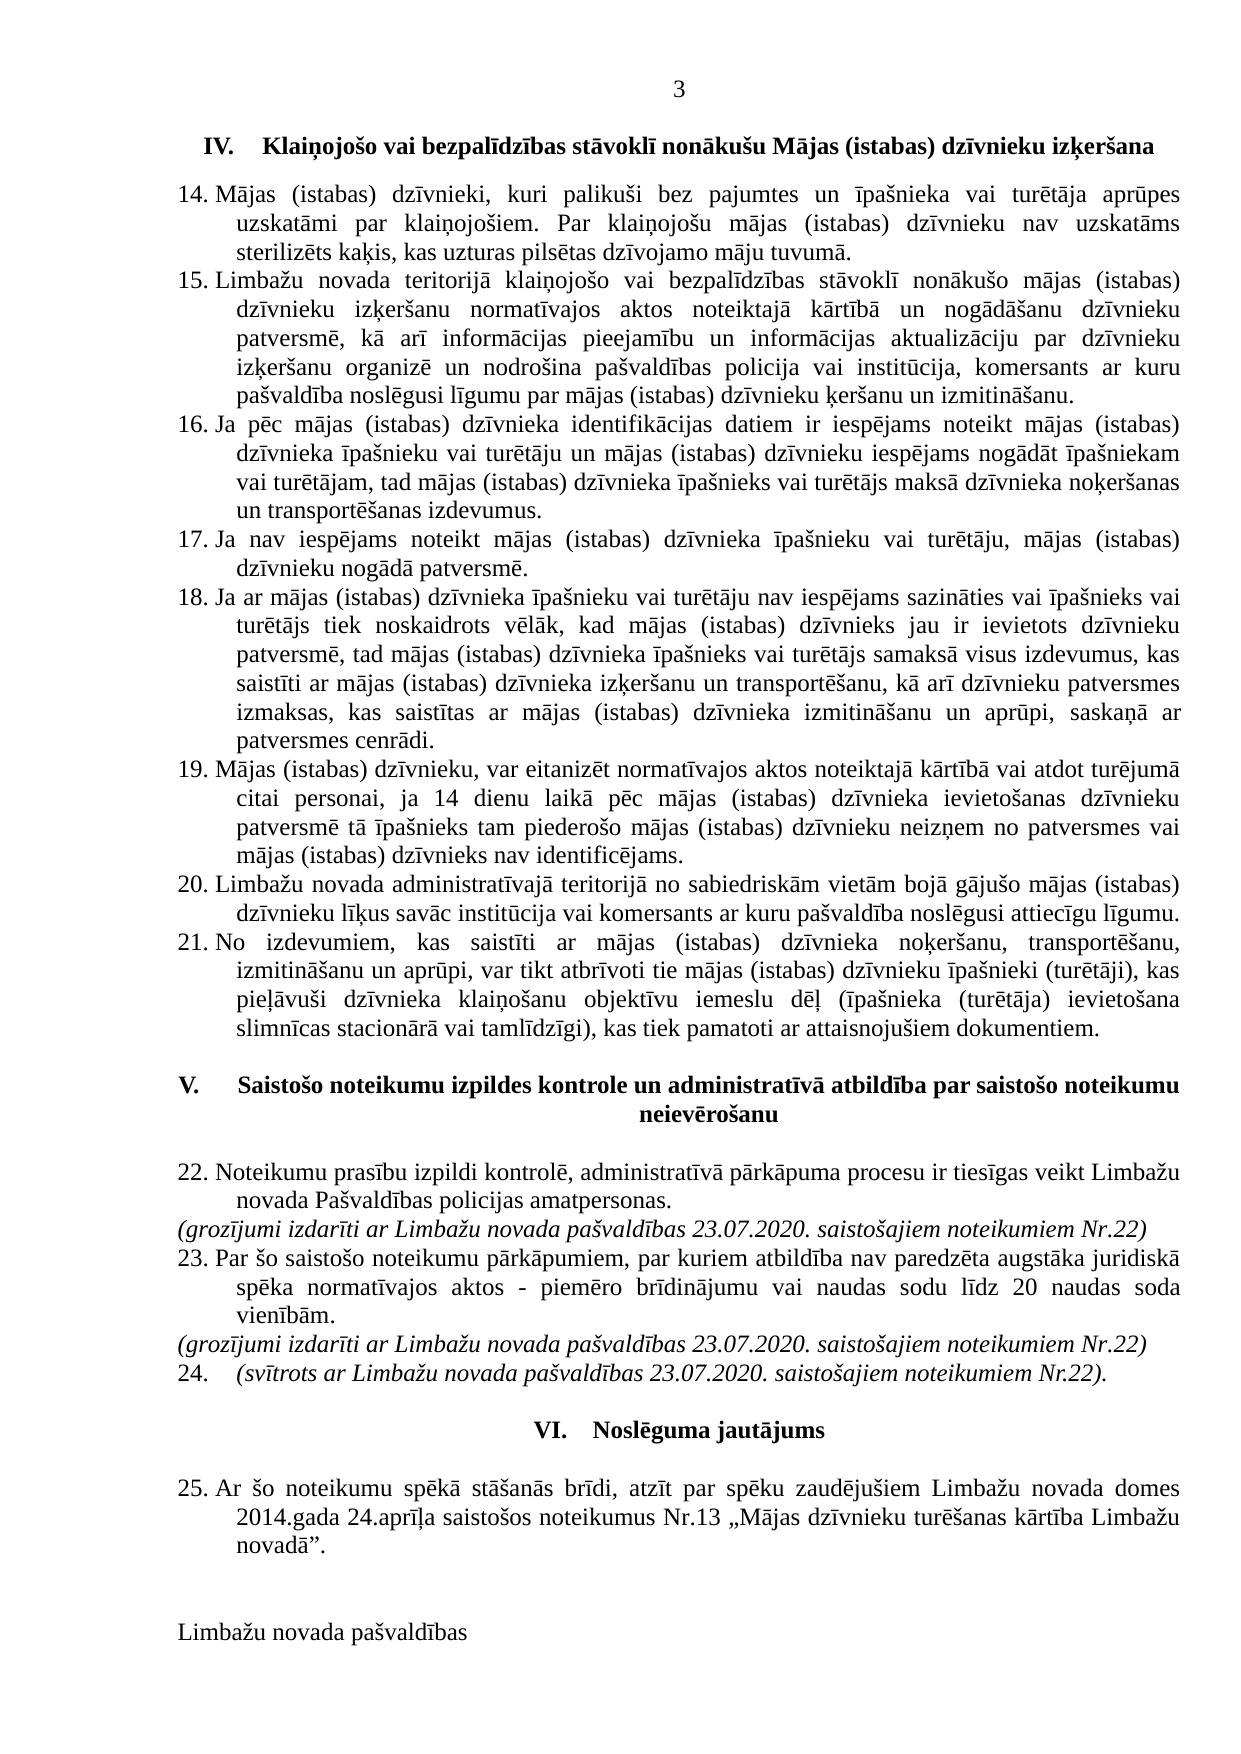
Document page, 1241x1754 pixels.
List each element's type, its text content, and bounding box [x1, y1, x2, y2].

list Ar šo noteikumu spēkā stāšanās brīdi, atzīt par spēku zaudējušiem Limbažu novada domes 2014.gada 24.aprīļa saistošos noteikumus Nr.13 „Mājas dzīvnieku turēšanas kārtība Limbažu novadā”. [177, 1473, 1181, 1559]
list Ja ar mājas (istabas) dzīvnieka īpašnieku vai turētāju nav iespējams sazināties vai īpašnieks vai turētājs tiek noskaidrots vēlāk, kad mājas (istabas) dzīvnieks jau ir ievietots dzīvnieku patversmē, tad mājas (istabas) dzīvnieka īpašnieks vai turētājs samaksā visus izdevumus, kas saistīti ar mājas (istabas) dzīvnieka izķeršanu un transportēšanu, kā arī dzīvnieku patversmes izmaksas, kas saistītas ar mājas (istabas) dzīvnieka izmitināšanu un aprūpi, saskaņā ar patversmes cenrādi. [177, 582, 1181, 754]
text Limbažu novada pašvaldības [177, 1617, 1181, 1646]
list Limbažu novada teritorijā klaiņojošo vai bezpalīdzības stāvoklī nonākušo mājas (istabas) dzīvnieku izķeršanu normatīvajos aktos noteiktajā kārtībā un nogādāšanu dzīvnieku patversmē, kā arī informācijas pieejamību un informācijas aktualizāciju par dzīvnieku izķeršanu organizē un nodrošina pašvaldības policija vai institūcija, komersants ar kuru pašvaldība noslēgusi līgumu par mājas (istabas) dzīvnieku ķeršanu un izmitināšanu. [177, 266, 1181, 409]
text (grozījumi izdarīti ar Limbažu novada pašvaldības 23.07.2020. saistošajiem noteikumiem Nr.22) [177, 1329, 1181, 1358]
list Ja nav iespējams noteikt mājas (istabas) dzīvnieka īpašnieku vai turētāju, mājas (istabas) dzīvnieku nogādā patversmē. [177, 524, 1181, 582]
list Noteikumu prasību izpildi kontrolē, administratīvā pārkāpuma procesu ir tiesīgas veikt Limbažu novada Pašvaldības policijas amatpersonas. [177, 1157, 1181, 1214]
list Mājas (istabas) dzīvnieki, kuri palikuši bez pajumtes un īpašnieka vai turētāja aprūpes uzskatāmi par klaiņojošiem. Par klaiņojošu mājas (istabas) dzīvnieku nav uzskatāms sterilizēts kaķis, kas uzturas pilsētas dzīvojamo māju tuvumā. [177, 179, 1181, 266]
list Limbažu novada administratīvajā teritorijā no sabiedriskām vietām bojā gājušo mājas (istabas) dzīvnieku līķus savāc institūcija vai komersants ar kuru pašvaldība noslēgusi attiecīgu līgumu. [177, 869, 1181, 927]
list Noslēguma jautājums [177, 1416, 1181, 1444]
list Klaiņojošo vai bezpalīdzības stāvoklī nonākušu Mājas (istabas) dzīvnieku izķeršana [177, 131, 1181, 160]
list Par šo saistošo noteikumu pārkāpumiem, par kuriem atbildība nav paredzēta augstāka juridiskā spēka normatīvajos aktos - piemēro brīdinājumu vai naudas sodu līdz 20 naudas soda vienībām. [177, 1243, 1181, 1329]
list Ja pēc mājas (istabas) dzīvnieka identifikācijas datiem ir iespējams noteikt mājas (istabas) dzīvnieka īpašnieku vai turētāju un mājas (istabas) dzīvnieku iespējams nogādāt īpašniekam vai turētājam, tad mājas (istabas) dzīvnieka īpašnieks vai turētājs maksā dzīvnieka noķeršanas un transportēšanas izdevumus. [177, 409, 1181, 524]
text (grozījumi izdarīti ar Limbažu novada pašvaldības 23.07.2020. saistošajiem noteikumiem Nr.22) [177, 1214, 1181, 1243]
list (svītrots ar Limbažu novada pašvaldības 23.07.2020. saistošajiem noteikumiem Nr.22). [177, 1358, 1181, 1387]
list Mājas (istabas) dzīvnieku, var eitanizēt normatīvajos aktos noteiktajā kārtībā vai atdot turējumā citai personai, ja 14 dienu laikā pēc mājas (istabas) dzīvnieka ievietošanas dzīvnieku patversmē tā īpašnieks tam piederošo mājas (istabas) dzīvnieku neizņem no patversmes vai mājas (istabas) dzīvnieks nav identificējams. [177, 754, 1181, 869]
list No izdevumiem, kas saistīti ar mājas (istabas) dzīvnieka noķeršanu, transportēšanu, izmitināšanu un aprūpi, var tikt atbrīvoti tie mājas (istabas) dzīvnieku īpašnieki (turētāji), kas pieļāvuši dzīvnieka klaiņošanu objektīvu iemeslu dēļ (īpašnieka (turētāja) ievietošana slimnīcas stacionārā vai tamlīdzīgi), kas tiek pamatoti ar attaisnojušiem dokumentiem. [177, 927, 1181, 1042]
list Saistošo noteikumu izpildes kontrole un administratīvā atbildība par saistošo noteikumu neievērošanu [177, 1071, 1181, 1128]
